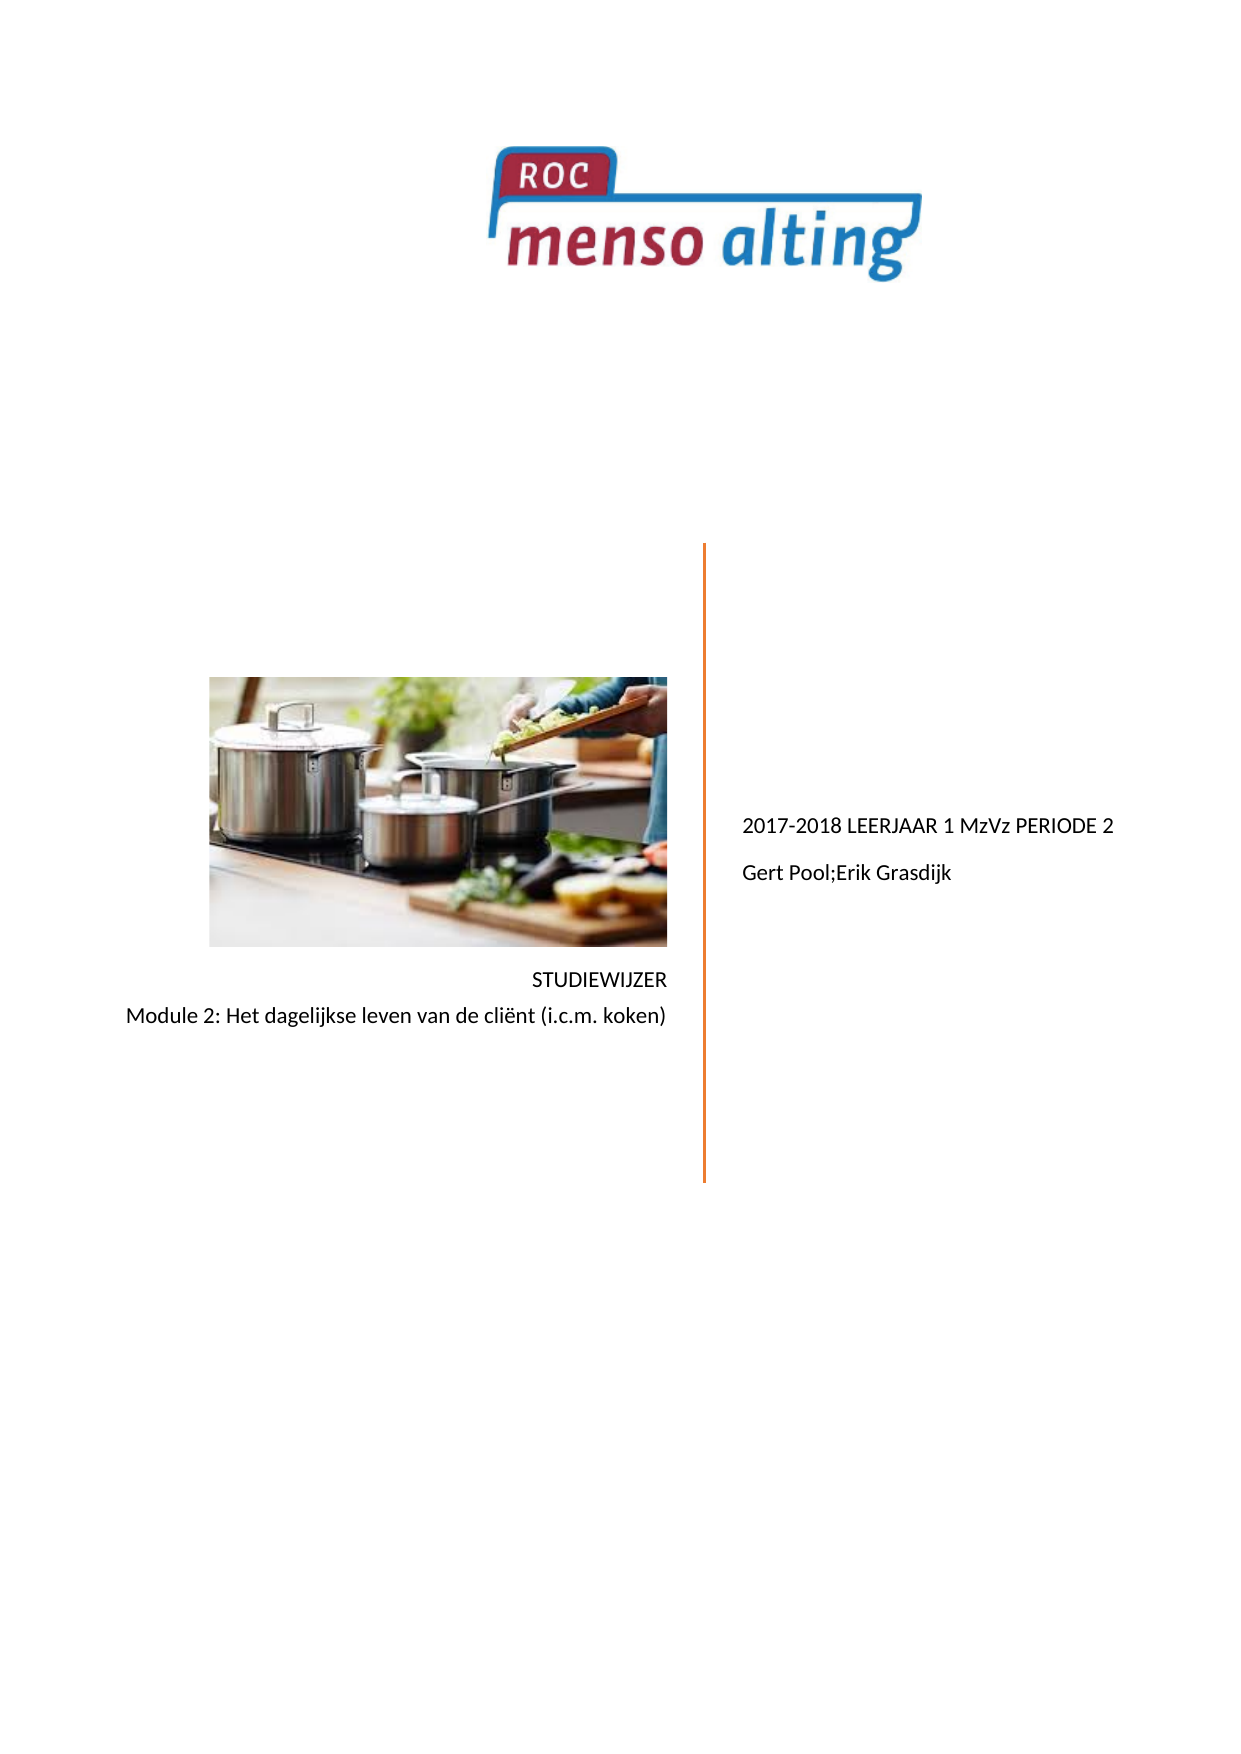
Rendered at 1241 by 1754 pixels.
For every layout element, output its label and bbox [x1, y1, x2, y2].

picture [209, 677, 668, 947]
picture [486, 146, 922, 283]
